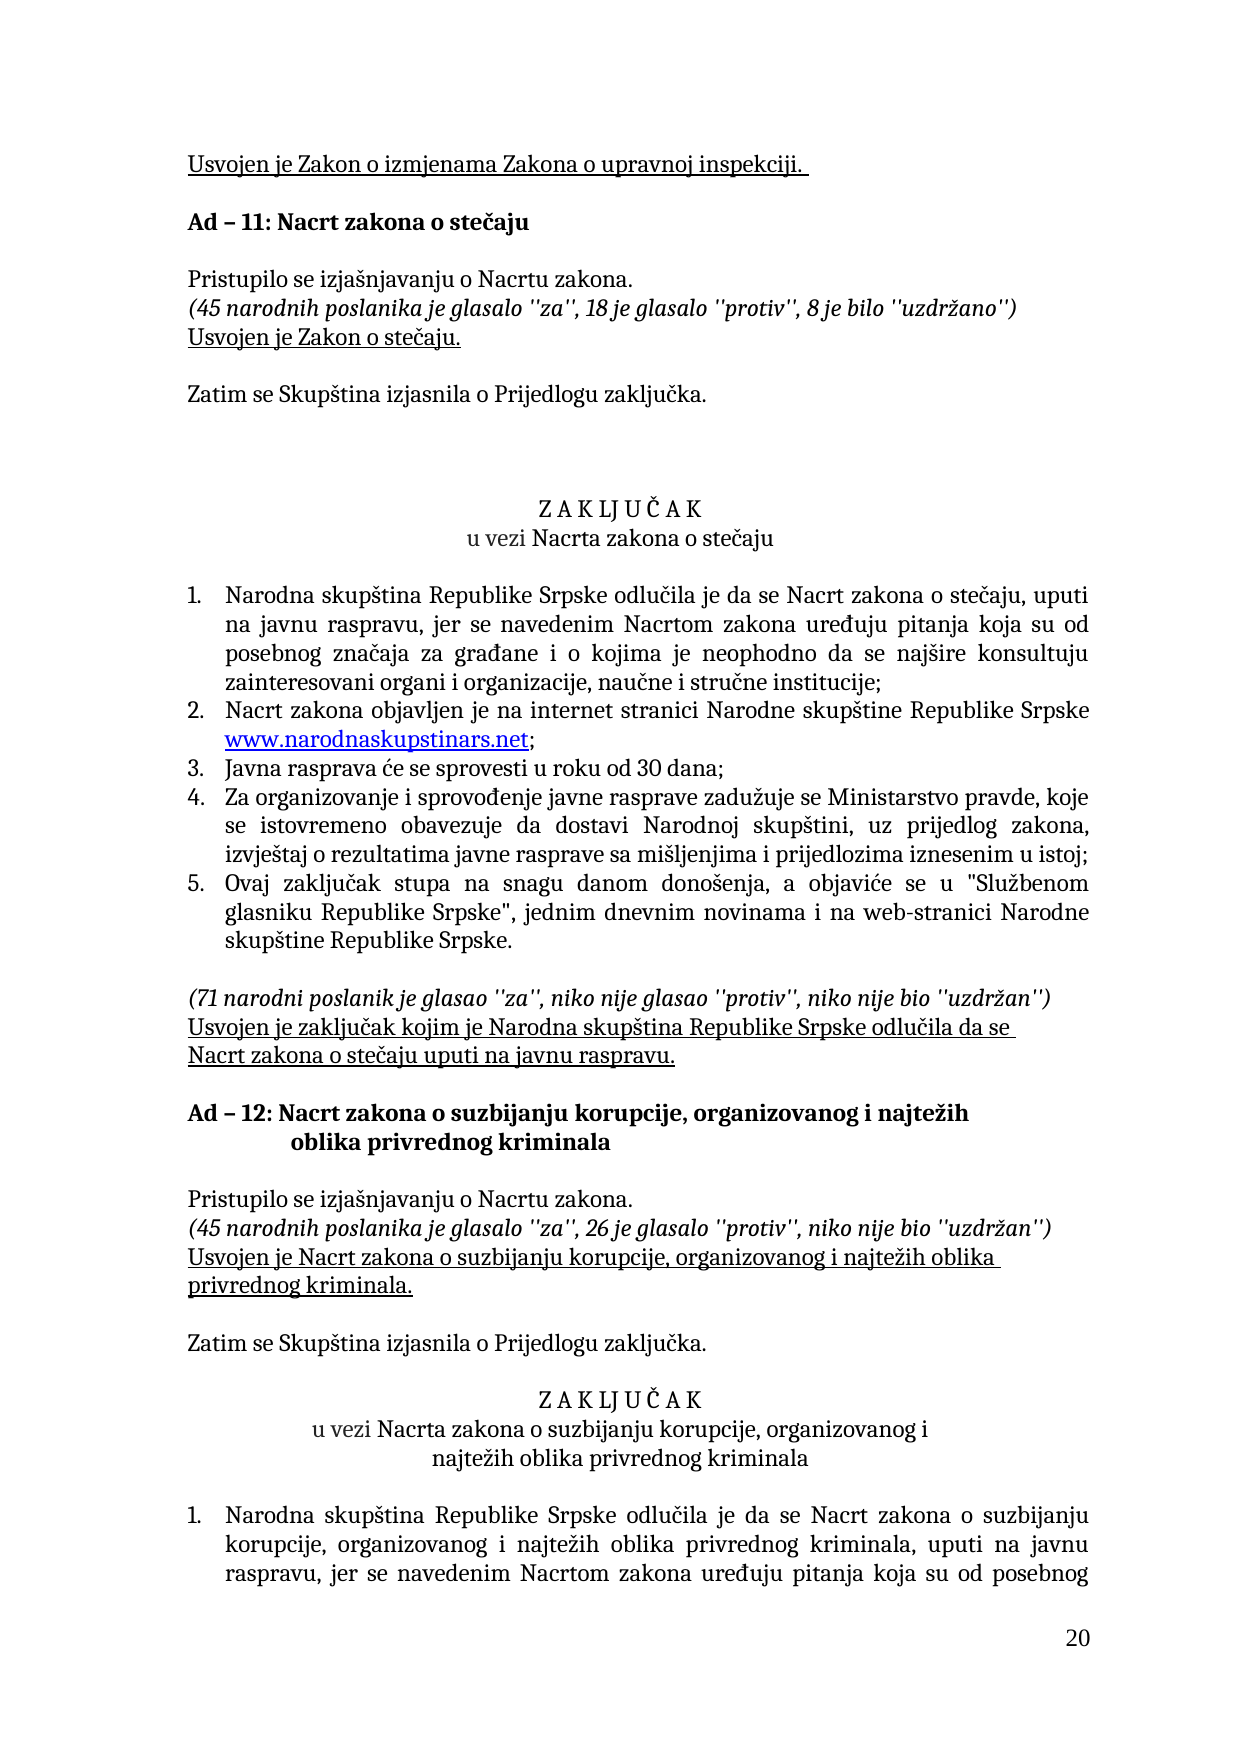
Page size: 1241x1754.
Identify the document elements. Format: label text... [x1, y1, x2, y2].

text najtežih oblika privrednog kriminala [150, 1444, 1090, 1472]
subtitle Ad – 11: Nacrt zakona o stečaju [150, 207, 1090, 236]
text Usvojen je zaključak kojim je Narodna skupština Republike Srpske odlučila da se [150, 1012, 1090, 1041]
list Javna rasprava će se sprovesti u roku od 30 dana; [187, 754, 1090, 782]
text Nacrt zakona o stečaju uputi na javnu raspravu. [150, 1041, 1090, 1070]
text Ad – 12: Nacrt zakona o suzbijanju korupcije, organizovanog i najtežih [150, 1099, 1090, 1127]
text (45 narodnih poslanika je glasalo ''za'', 26 je glasalo ''protiv'', niko nije bio ''uzdržan'') [150, 1214, 1090, 1242]
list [187, 1501, 1090, 1587]
text (71 narodni poslanik je glasao ''za'', niko nije glasao ''protiv'', niko nije bio ''uzdržan'') [150, 984, 1090, 1012]
list Narodna skupština Republike Srpske odlučila je da se Nacrt zakona o stečaju, uputi na javnu raspravu, jer se navedenim Nacrtom zakona uređuju pitanja koja su od posebnog značaja za građane i o kojima je neophodno da se najšire konsultuju zainteresovani organi i organizacije, naučne i stručne institucije; [187, 581, 1090, 696]
text oblika privrednog kriminala [150, 1127, 1090, 1156]
text Zatim se Skupština izjasnila o Prijedlogu zaključka. [150, 380, 1090, 409]
text Pristupilo se izjašnjavanju o Nacrtu zakona. [150, 265, 1090, 294]
text Usvojen je Nacrt zakona o suzbijanju korupcije, organizovanog i najtežih oblika [150, 1242, 1090, 1271]
text Usvojen je Zakon o izmjenama Zakona o upravnoj inspekciji. [150, 150, 1090, 179]
text Usvojen je Zakon o stečaju. [150, 322, 1090, 351]
list Ovaj zaključak stupa na snagu danom donošenja, a objaviće se u "Službenom glasniku Republike Srpske", jednim dnevnim novinama i na web-stranici Narodne skupštine Republike Srpske. [187, 869, 1090, 955]
text Pristupilo se izjašnjavanju o Nacrtu zakona. [150, 1185, 1090, 1214]
list Za organizovanje i sprovođenje javne rasprave zadužuje se Ministarstvo pravde, koje se istovremeno obavezuje da dostavi Narodnoj skupštini, uz prijedlog zakona, izvještaj o rezultatima javne rasprave sa mišljenjima i prijedlozima iznesenim u istoj; [187, 782, 1090, 869]
text u vezi Nacrta zakona o suzbijanju korupcije, organizovanog i [150, 1415, 1090, 1444]
text Zatim se Skupština izjasnila o Prijedlogu zaključka. [150, 1329, 1090, 1357]
text u vezi Nacrta zakona o stečaju [150, 524, 1090, 552]
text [150, 294, 1090, 322]
text Z A K LJ U Č A K [150, 1386, 1090, 1415]
text Z A K LJ U Č A K [150, 495, 1090, 524]
list Nacrt zakona objavljen je na internet stranici Narodne skupštine Republike Srpske www.narodnaskupstinars.net; [187, 696, 1090, 754]
text privrednog kriminala. [150, 1271, 1090, 1300]
